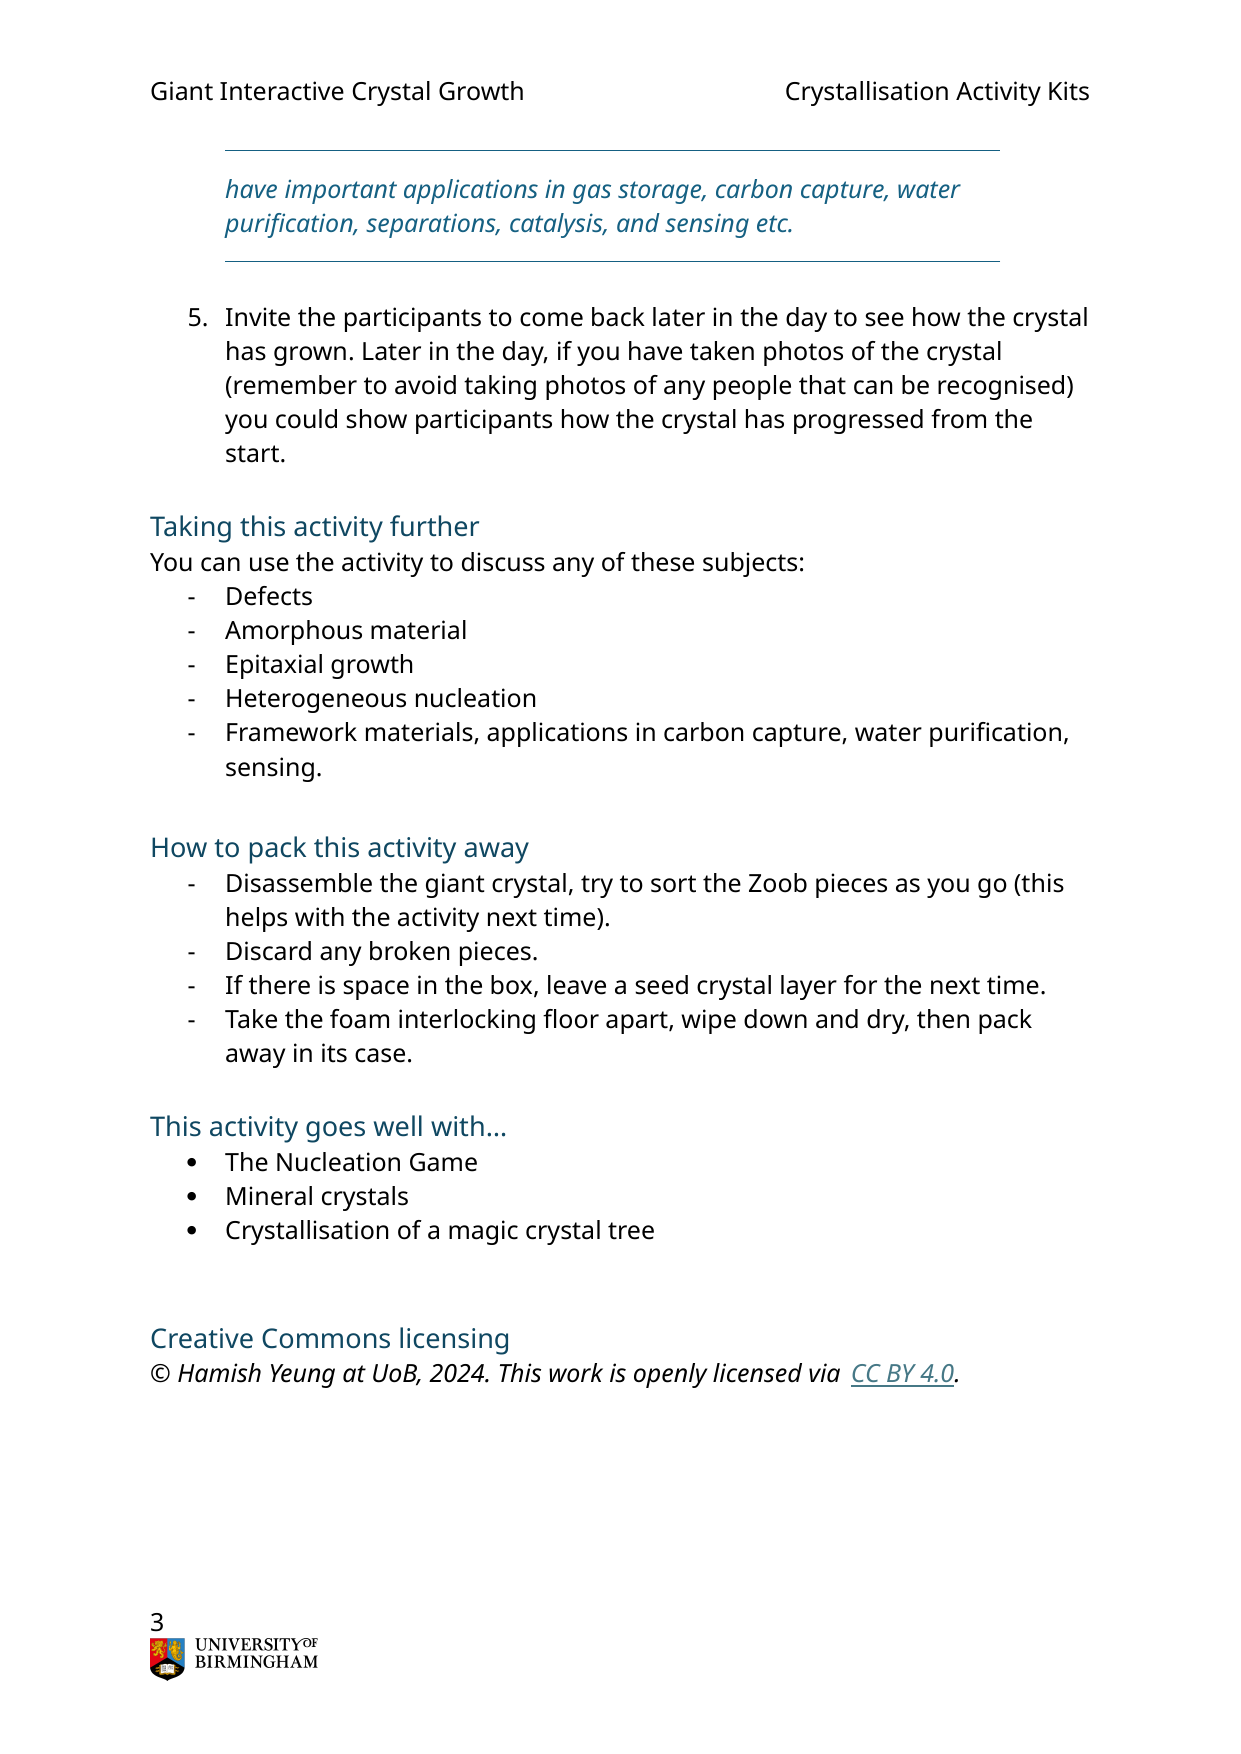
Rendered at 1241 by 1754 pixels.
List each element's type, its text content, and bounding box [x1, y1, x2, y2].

subtitle Taking this activity further [150, 508, 1090, 545]
list Amorphous material [187, 613, 1090, 647]
subtitle How to pack this activity away [150, 828, 1090, 865]
picture [150, 1638, 318, 1681]
text © Hamish Yeung at UoB, 2024. This work is openly licensed via CC BY 4.0. [150, 1356, 1053, 1390]
list Invite the participants to come back later in the day to see how the crystal has grown. Later in the day, if you have taken photos of the crystal (remember to avoid taking photos of any people that can be recognised) you could show participants how the crystal has progressed from the start. [187, 299, 1090, 470]
list Heterogeneous nucleation [187, 681, 1090, 715]
subtitle This activity goes well with… [150, 1108, 1090, 1145]
list Discard any broken pieces. [187, 933, 1090, 967]
list Disassemble the giant crystal, try to sort the Zoob pieces as you go (this helps with the activity next time). [187, 865, 1090, 933]
list The Nucleation Game [187, 1145, 1090, 1179]
list Take the foam interlocking floor apart, wipe down and dry, then pack away in its case. [187, 1002, 1090, 1070]
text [225, 151, 1000, 261]
list If there is space in the box, leave a seed crystal layer for the next time. [187, 967, 1090, 1002]
text You can use the activity to discuss any of these subjects: [150, 545, 1090, 579]
subtitle Creative Commons licensing [150, 1319, 1090, 1356]
list Epitaxial growth [187, 647, 1090, 681]
list Mineral crystals [187, 1179, 1090, 1213]
list Defects [187, 579, 1090, 613]
list Crystallisation of a magic crystal tree [187, 1213, 1090, 1247]
list Framework materials, applications in carbon capture, water purification, sensing. [187, 715, 1090, 783]
